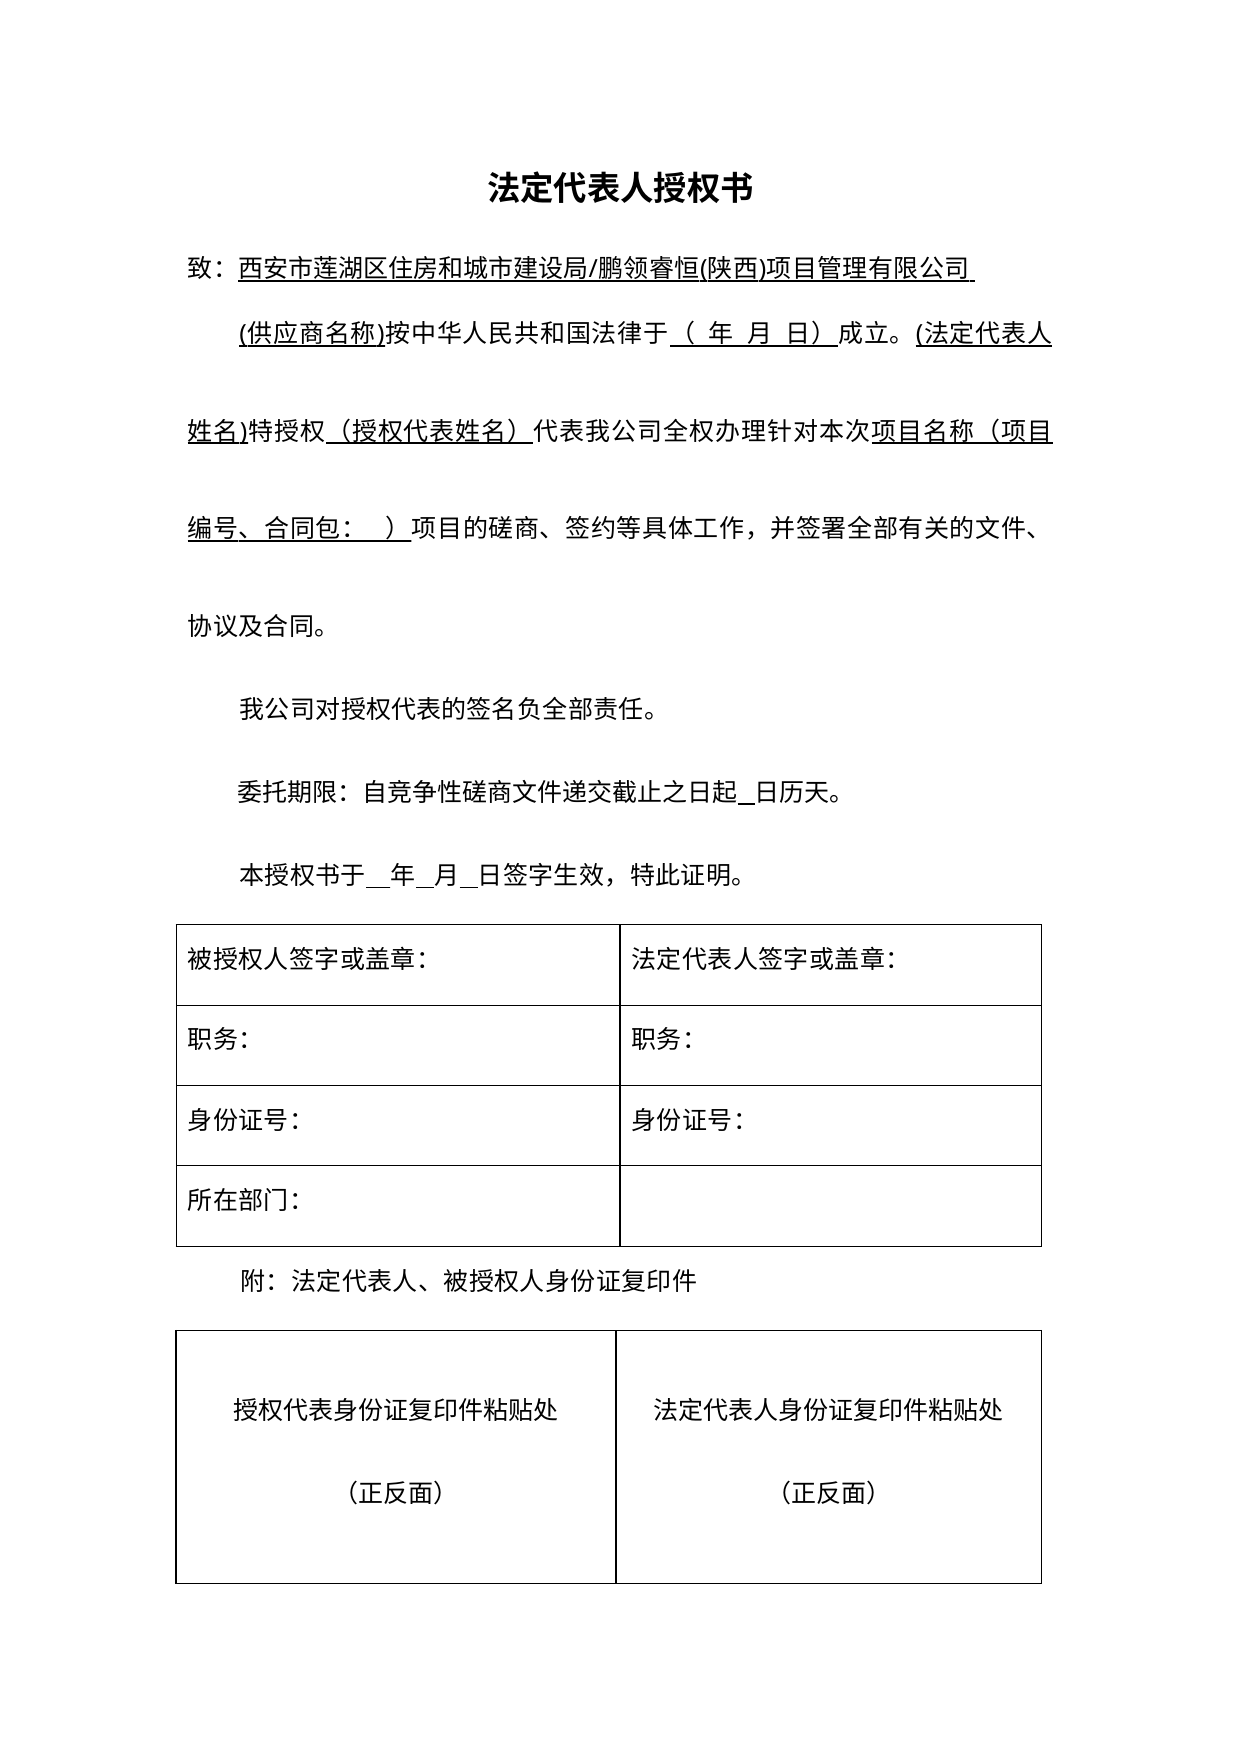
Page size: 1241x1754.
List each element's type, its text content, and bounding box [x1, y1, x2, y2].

table_header 授权代表身份证复印件粘贴处 （正反面） [177, 1331, 615, 1583]
text 我公司对授权代表的签名负全部责任。 [187, 675, 1053, 740]
text 委托期限：自竞争性磋商文件递交截止之日起 日历天。 [187, 758, 1053, 823]
table_header 被授权人签字或盖章： [177, 925, 619, 1004]
table_cell 身份证号： [177, 1086, 619, 1165]
text (供应商名称)按中华人民共和国法律于（ 年 月 日）成立。(法定代表人姓名)特授权（授权代表姓名）代表我公司全权办理针对本次项目名称（项目编号、合同包： ）项目的磋商、签约等具体工作，并签署全部有关的文件、协议及合同。 [187, 299, 1053, 657]
table_cell 所在部门： [177, 1166, 619, 1246]
table_cell 身份证号： [621, 1086, 1041, 1165]
table_cell 职务： [177, 1006, 619, 1085]
table_cell [621, 1166, 1041, 1246]
table_cell 职务： [621, 1006, 1041, 1085]
text 法定代表人授权书 [187, 162, 1053, 210]
text 本授权书于 年 月 日签字生效，特此证明。 [187, 841, 1053, 906]
text 附：法定代表人、被授权人身份证复印件 [187, 1247, 1053, 1312]
text 致：西安市莲湖区住房和城市建设局/鹏领睿恒(陕西)项目管理有限公司 [187, 234, 1053, 299]
table_header 法定代表人身份证复印件粘贴处 （正反面） [617, 1331, 1041, 1583]
table_header 法定代表人签字或盖章： [621, 925, 1041, 1004]
